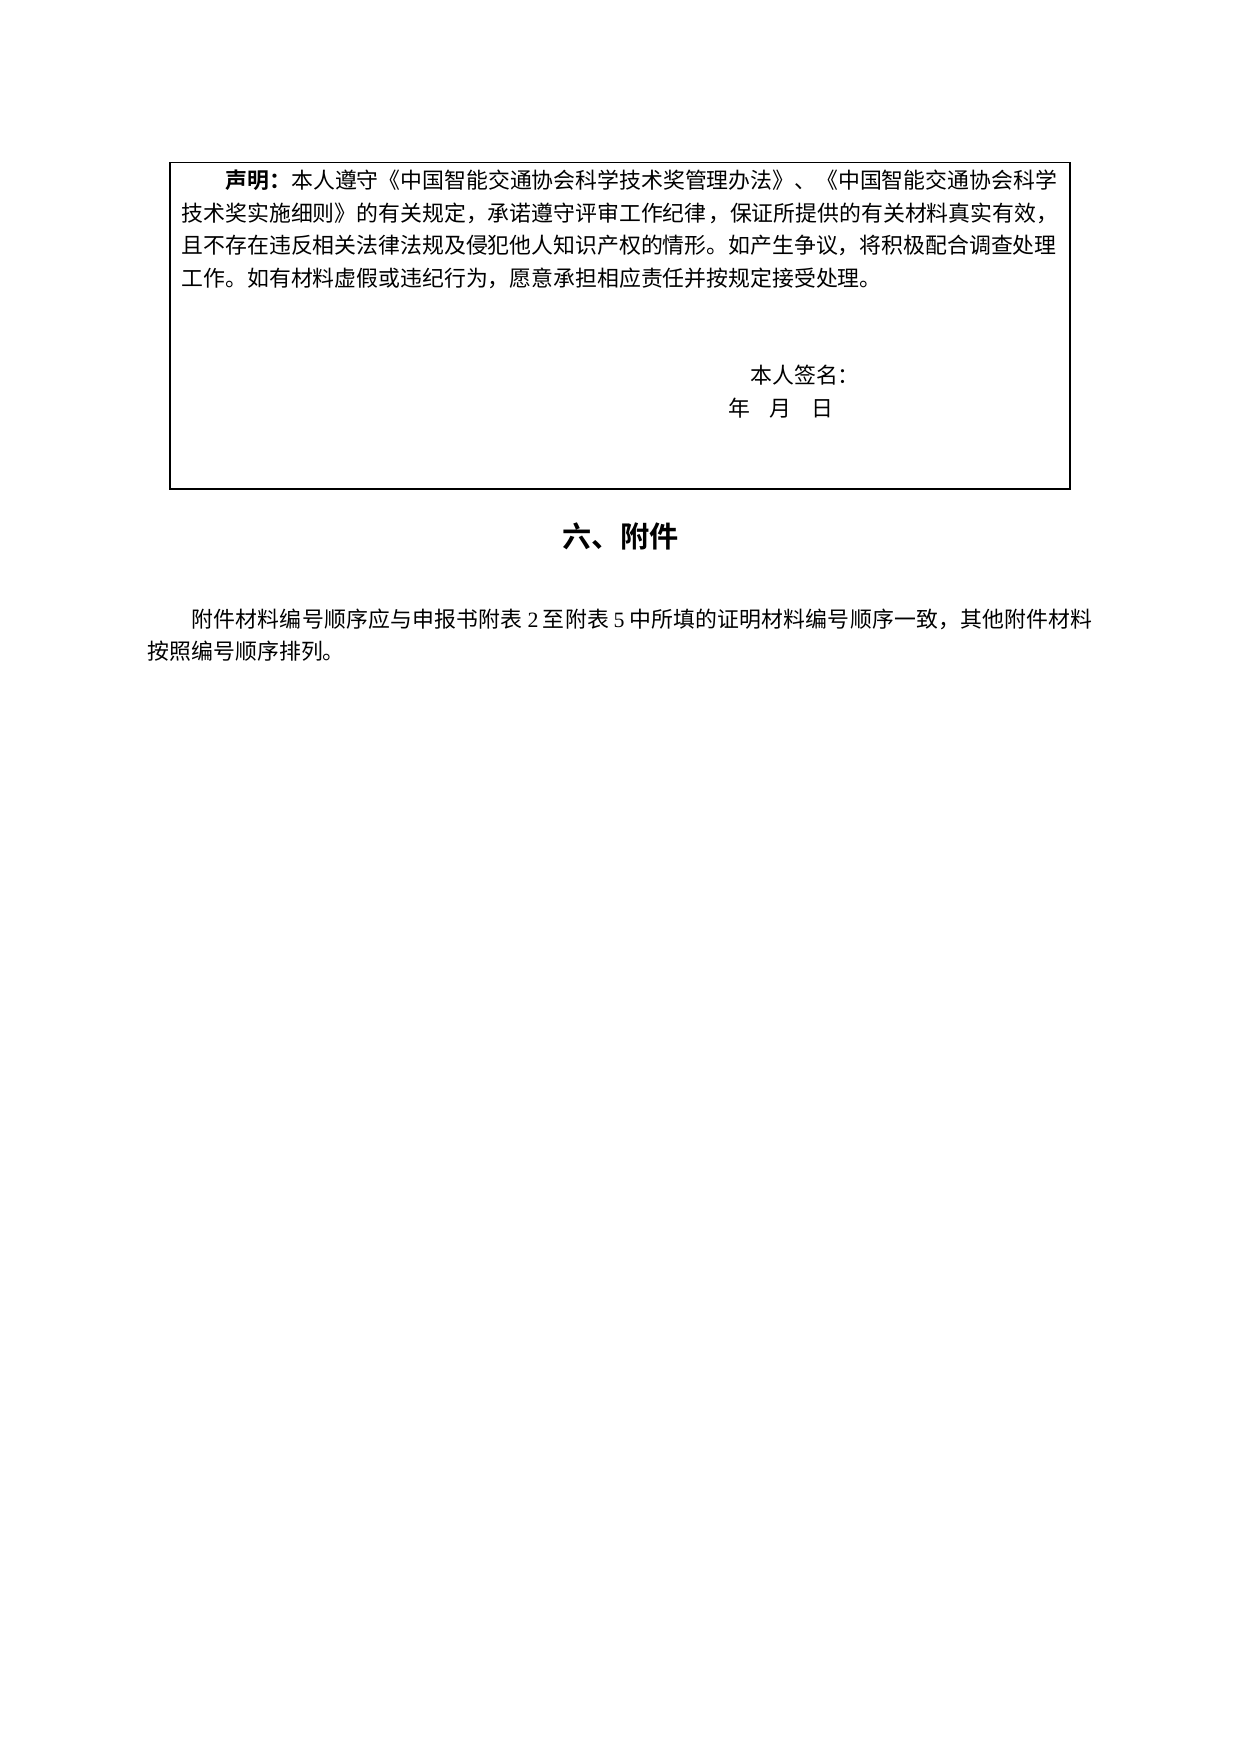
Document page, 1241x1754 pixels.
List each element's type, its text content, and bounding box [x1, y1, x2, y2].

text 六、附件 [148, 502, 1092, 567]
text 附件材料编号顺序应与申报书附表2至附表5中所填的证明材料编号顺序一致，其他附件材料按照编号顺序排列。 [148, 601, 1092, 666]
table_cell 声明：本人遵守《中国智能交通协会科学技术奖管理办法》、《中国智能交通协会科学技术奖实施细则》的有关规定，承诺遵守评审工作纪律，保证所提供的有关材料真实有效，且不存在违反相关法律法规及侵犯他人知识产权的情形。如产生争议，将积极配合调查处理工作。如有材料虚假或违纪行为，愿意承担相应责任并按规定接受处理。 本人签名： 年 月 日 [171, 163, 1069, 488]
